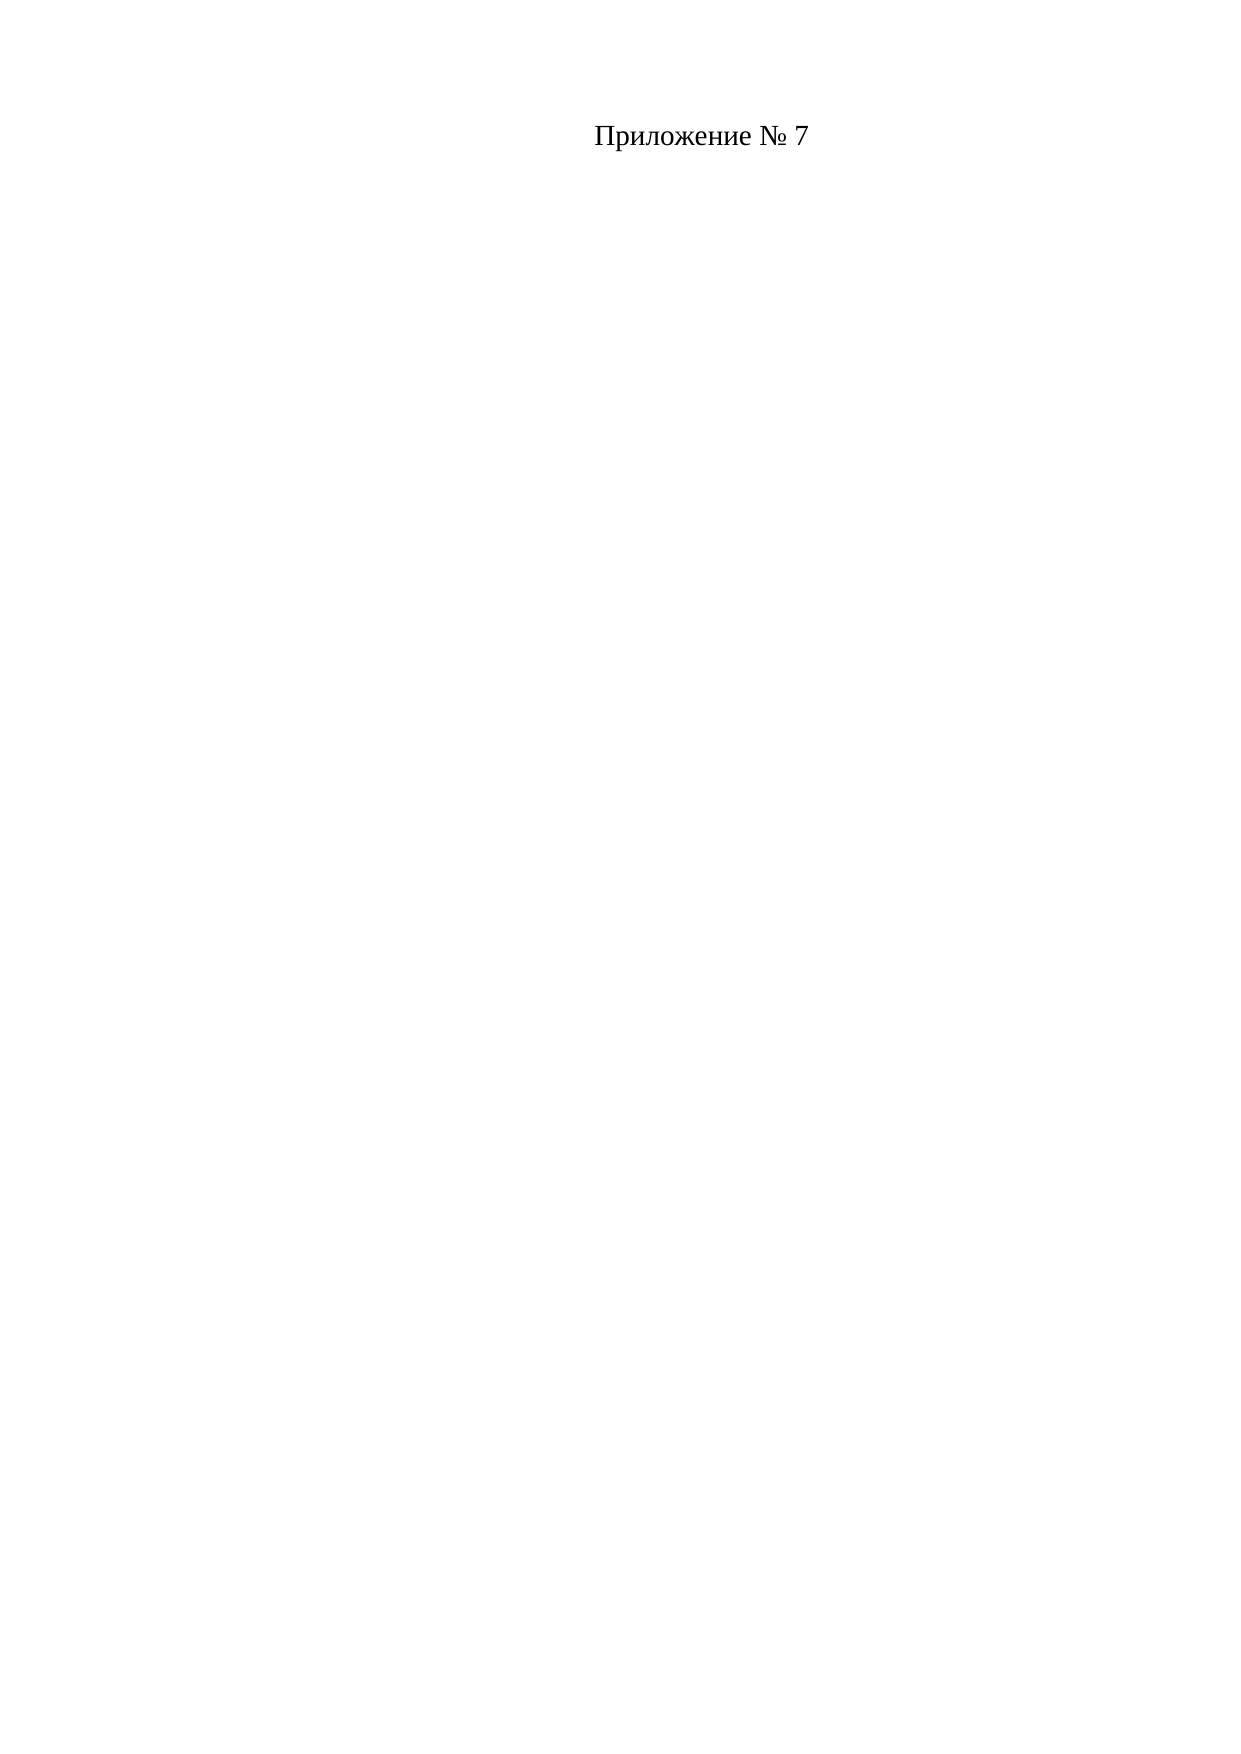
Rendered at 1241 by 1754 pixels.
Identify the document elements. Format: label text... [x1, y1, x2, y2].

text Приложение № 7 [177, 118, 1152, 152]
